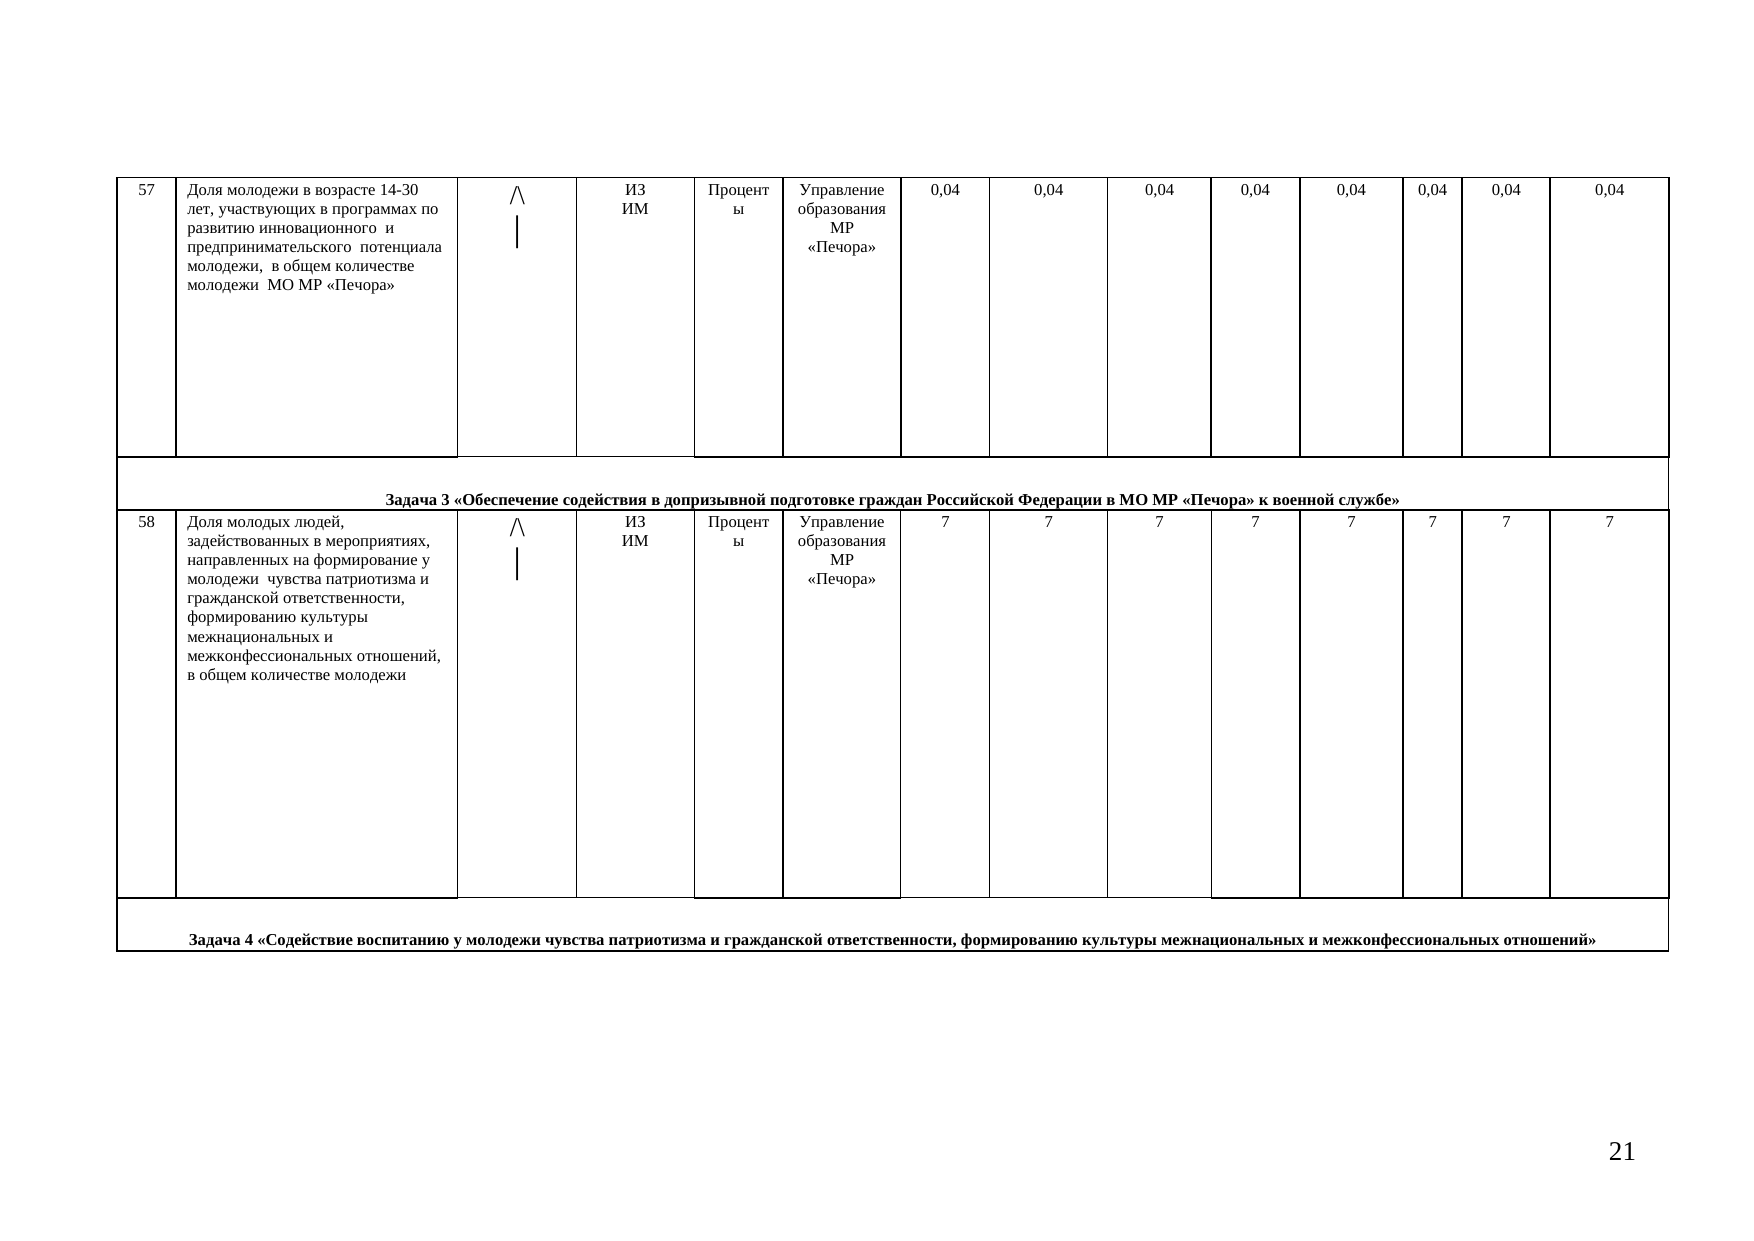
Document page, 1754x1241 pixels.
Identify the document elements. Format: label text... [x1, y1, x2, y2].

table_cell Доля молодежи в возрасте 14-30 лет, участвующих в программах по развитию инновационного и предпринимательского потенциала молодежи, в общем количестве молодежи МО МР «Печора» [177, 178, 457, 456]
table_cell Управление образования МР «Печора» [784, 178, 900, 456]
table_cell 0,04 [902, 178, 989, 456]
table_cell 0,04 [1551, 178, 1668, 456]
table_cell /\ │ [458, 178, 576, 456]
table_cell Задача 4 «Содействие воспитанию у молодежи чувства патриотизма и гражданской ответственности, формированию культуры межнациональных и межконфессиональных отношений» [118, 898, 1668, 950]
table_cell Задача 3 «Обеспечение содействия в допризывной подготовке граждан Российской Федерации в МО МР «Печора» к военной службе» [118, 457, 1668, 509]
table_cell 7 [1551, 511, 1668, 897]
table_cell ИЗ ИМ [577, 511, 694, 897]
table_cell 7 [1463, 511, 1549, 897]
table_cell 0,04 [1404, 178, 1461, 456]
table_cell 0,04 [1108, 178, 1210, 456]
table_cell 58 [118, 511, 175, 897]
table_cell Доля молодых людей, задействованных в мероприятиях, направленных на формирование у молодежи чувства патриотизма и гражданской ответственности, формированию культуры межнациональных и межконфессиональных отношений, в общем количестве молодежи [177, 511, 457, 897]
table_cell 7 [1108, 511, 1211, 897]
table_cell /\ │ [458, 511, 576, 897]
table_cell 0,04 [990, 178, 1107, 456]
table_cell 7 [1212, 511, 1299, 897]
table_cell 7 [990, 511, 1107, 897]
table_cell 0,04 [1463, 178, 1549, 456]
table_cell 7 [1301, 511, 1402, 897]
table_cell ИЗ ИМ [577, 178, 694, 456]
table_cell 57 [118, 178, 175, 456]
table_cell Проценты [695, 178, 782, 456]
table_cell 7 [1404, 511, 1461, 897]
table_cell Проценты [695, 511, 782, 897]
table_cell 0,04 [1212, 178, 1299, 456]
table_cell 0,04 [1301, 178, 1402, 456]
table_cell Управление образования МР «Печора» [784, 511, 900, 897]
table_cell 7 [901, 511, 989, 897]
